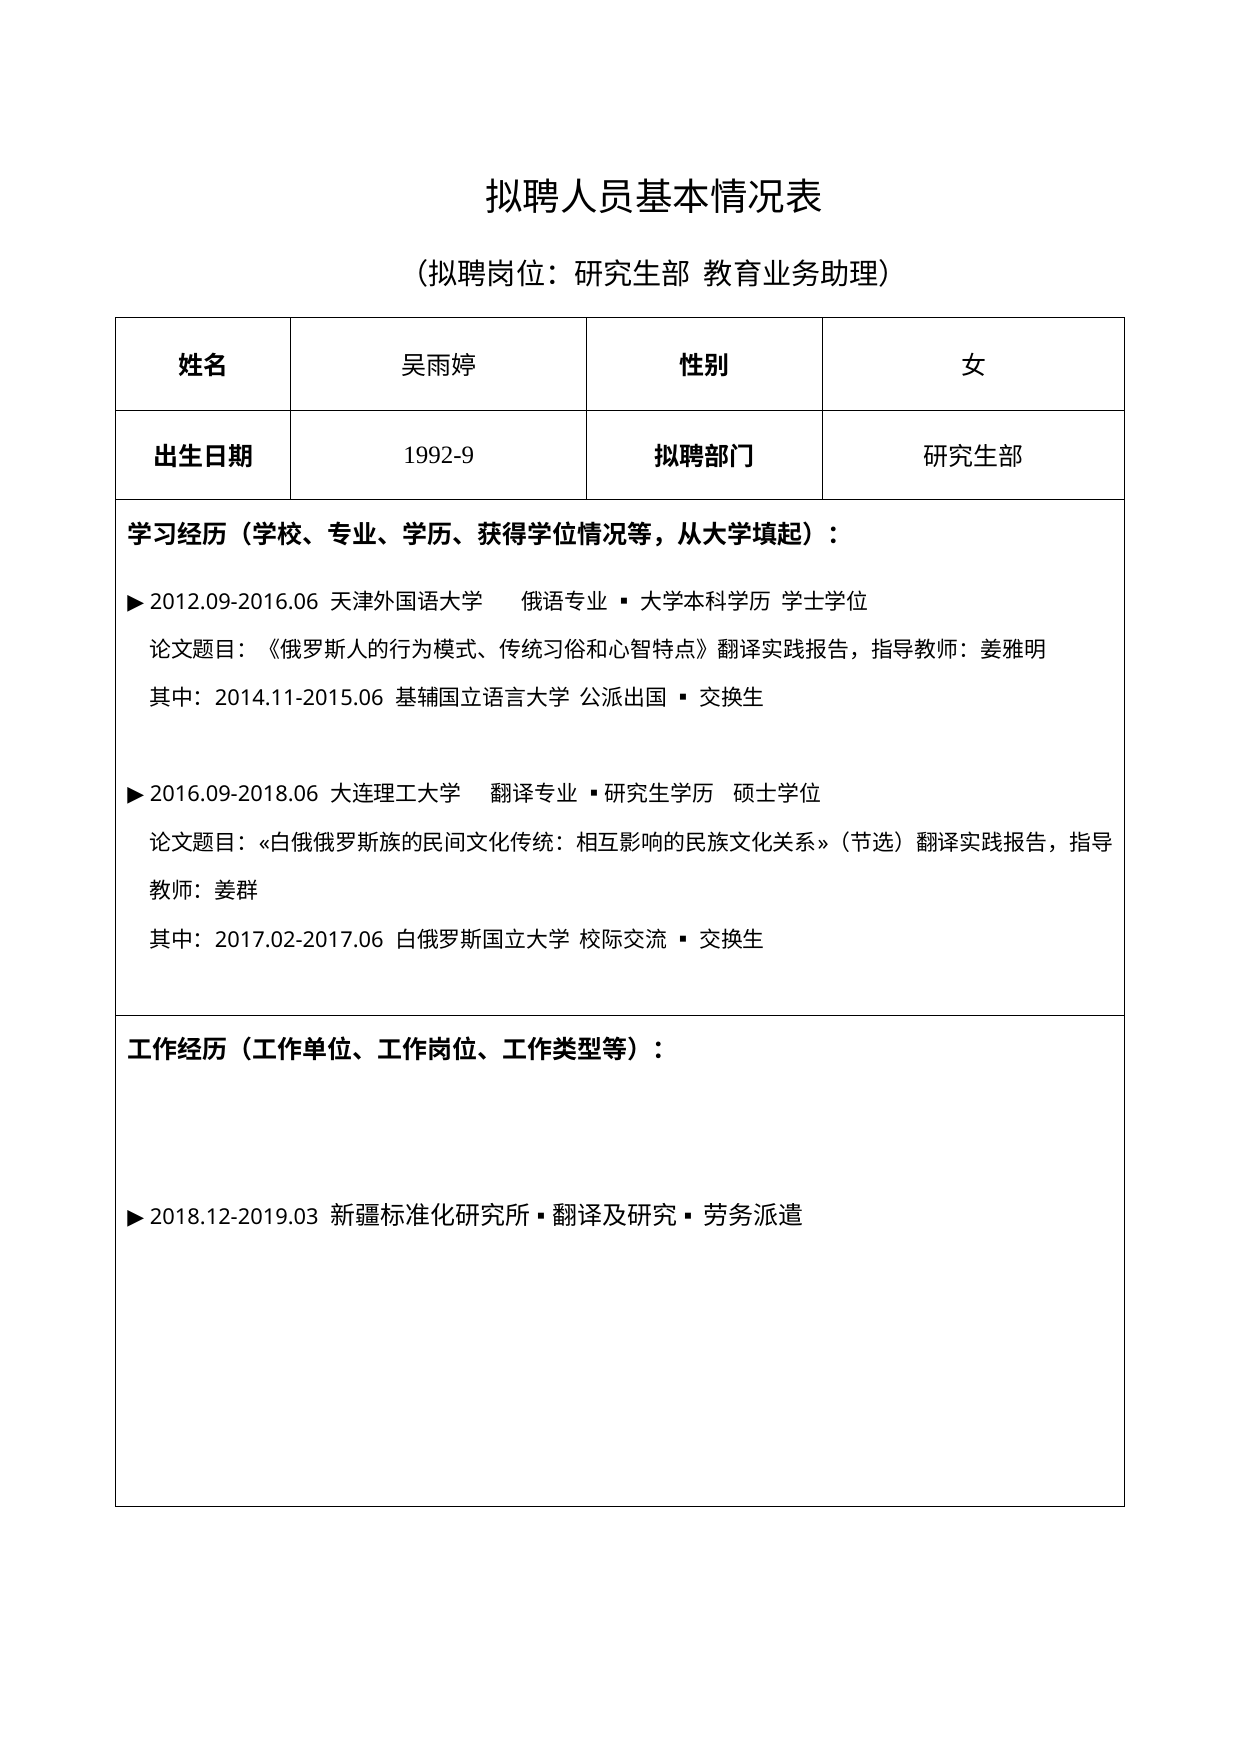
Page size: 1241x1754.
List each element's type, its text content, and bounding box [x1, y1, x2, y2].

table_cell 拟聘部门 [587, 411, 822, 499]
table_header 女 [823, 318, 1124, 410]
table_header 姓名 [116, 318, 290, 410]
table_cell 出生日期 [116, 411, 290, 499]
text （拟聘岗位：研究生部 教育业务助理） [187, 239, 1053, 304]
table_cell 学习经历（学校、专业、学历、获得学位情况等，从大学填起）： ▶ 2012.09-2016.06 天津外国语大学 俄语专业 ▪ 大学本科学历 学士学位 论文题目：《俄罗斯人的行为模式、传统习俗和心智特点》翻译实践报告，指导教师：姜雅明 其中：2014.11-2015.06 基辅国立语言大学 公派出国 ▪ 交换生 ▶ 2016.09-2018.06 大连理工大学 翻译专业 ▪研究生学历 硕士学位 论文题目：«白俄俄罗斯族的民间文化传统：相互影响的民族文化关系»（节选）翻译实践报告，指导教师：姜群 其中：2017.02-2017.06 白俄罗斯国立大学 校际交流 ▪ 交换生 [116, 500, 1124, 1014]
table_cell 1992-9 [291, 411, 586, 499]
table_header 吴雨婷 [291, 318, 586, 410]
table_cell 工作经历（工作单位、工作岗位、工作类型等）： ▶ 2018.12-2019.03 新疆标准化研究所▪翻译及研究▪ 劳务派遣 [116, 1016, 1124, 1506]
text 拟聘人员基本情况表 [187, 162, 1053, 227]
table_header 性别 [587, 318, 822, 410]
table_cell 研究生部 [823, 411, 1124, 499]
